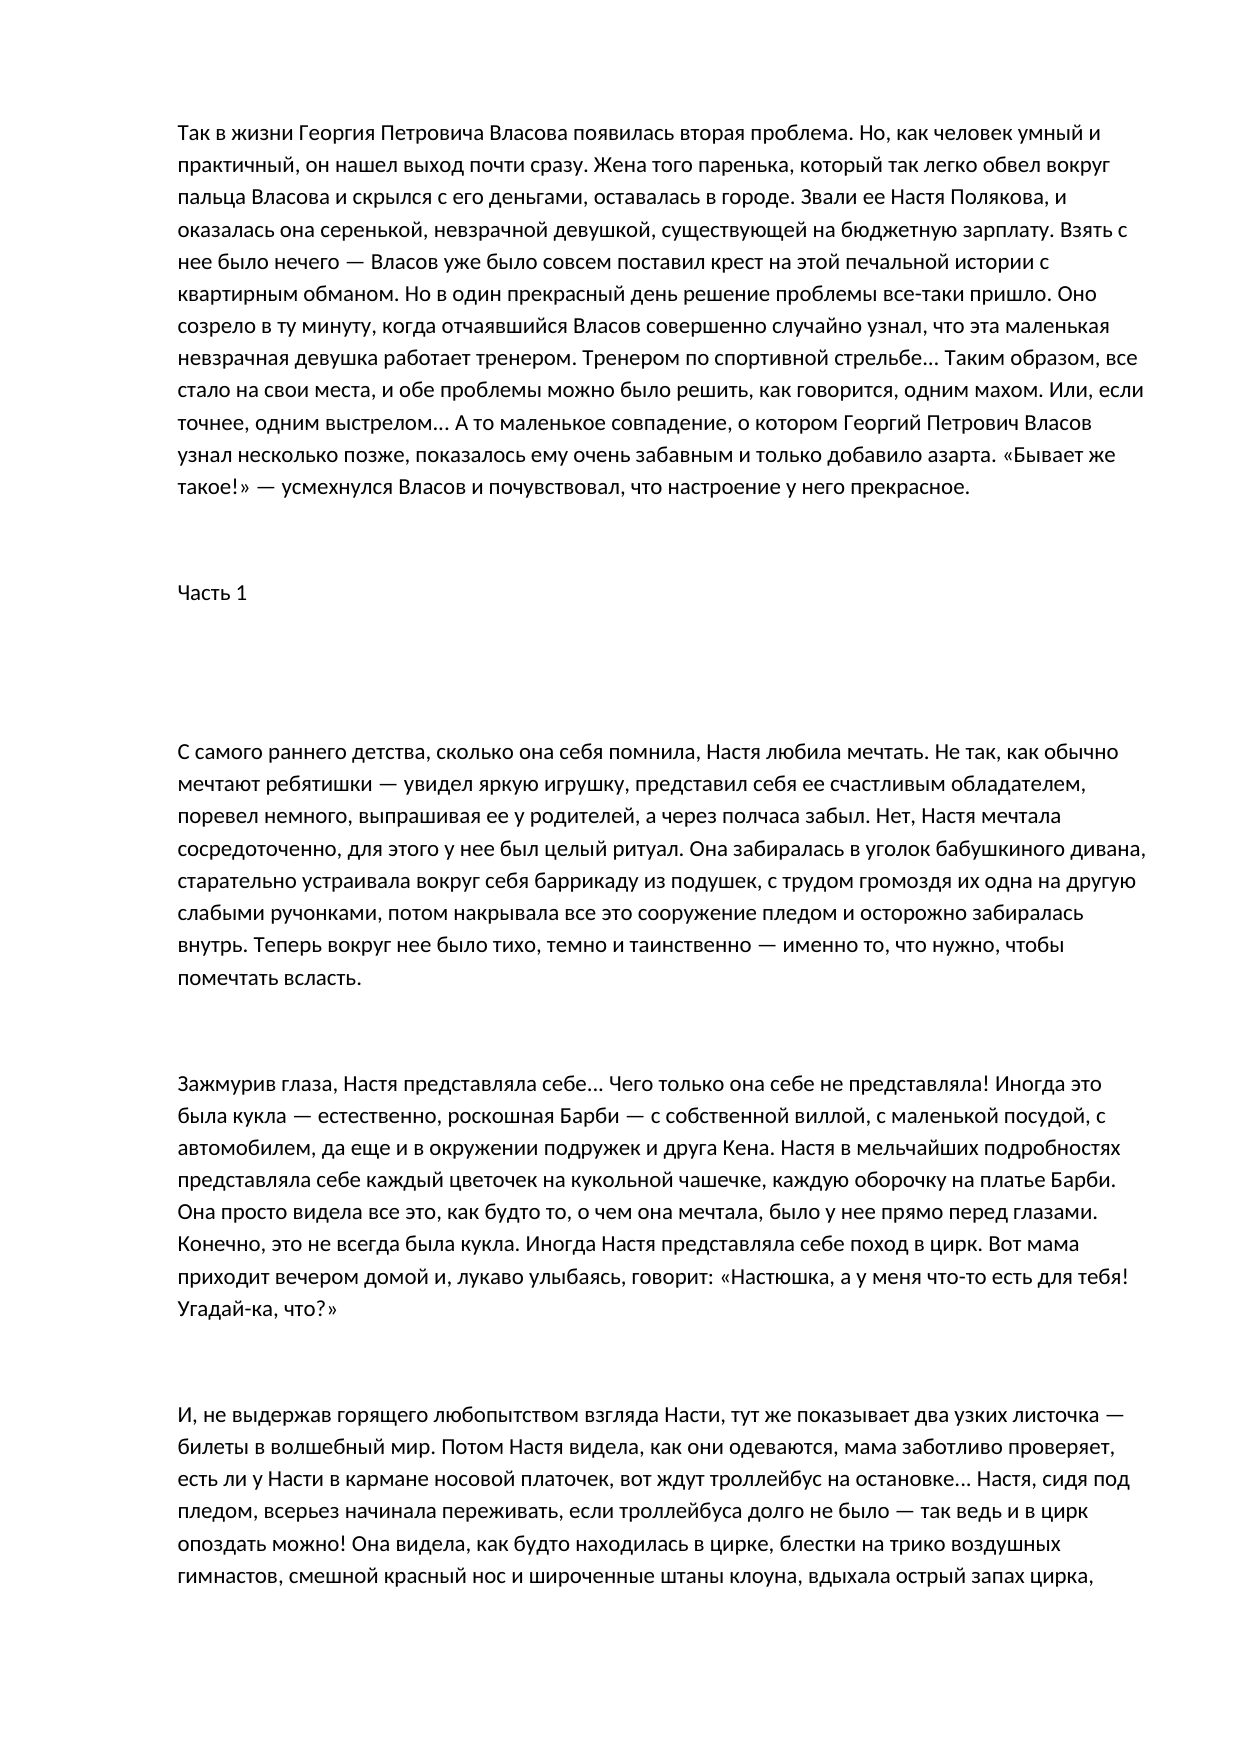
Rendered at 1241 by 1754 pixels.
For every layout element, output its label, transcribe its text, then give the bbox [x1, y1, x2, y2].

text Часть 1 [177, 578, 1152, 606]
text С самого раннего детства, сколько она себя помнила, Настя любила мечтать. Не так, как обычно мечтают ребятишки — увидел яркую игрушку, представил себя ее счастливым обладателем, поревел немного, выпрашивая ее у родителей, а через полчаса забыл. Нет, Настя мечтала сосредоточенно, для этого у нее был целый ритуал. Она забиралась в уголок бабушкиного дивана, старательно устраивала вокруг себя баррикаду из подушек, с трудом громоздя их одна на другую слабыми ручонками, потом накрывала все это сооружение пледом и осторожно забиралась внутрь. Теперь вокруг нее было тихо, темно и таинственно — именно то, что нужно, чтобы помечтать всласть. [177, 737, 1152, 991]
text Зажмурив глаза, Настя представляла себе... Чего только она себе не представляла! Иногда это была кукла — естественно, роскошная Барби — с собственной виллой, с маленькой посудой, с автомобилем, да еще и в окружении подружек и друга Кена. Настя в мельчайших подробностях представляла себе каждый цветочек на кукольной чашечке, каждую оборочку на платье Барби. Она просто видела все это, как будто то, о чем она мечтала, было у нее прямо перед глазами. Конечно, это не всегда была кукла. Иногда Настя представляла себе поход в цирк. Вот мама приходит вечером домой и, лукаво улыбаясь, говорит: «Настюшка, а у меня что-то есть для тебя! Угадай-ка, что?» [177, 1069, 1152, 1322]
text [177, 1400, 1152, 1589]
text Так в жизни Георгия Петровича Власова появилась вторая проблема. Но, как человек умный и практичный, он нашел выход почти сразу. Жена того паренька, который так легко обвел вокруг пальца Власова и скрылся с его деньгами, оставалась в городе. Звали ее Настя Полякова, и оказалась она серенькой, невзрачной девушкой, существующей на бюджетную зарплату. Взять с нее было нечего — Власов уже было совсем поставил крест на этой печальной истории с квартирным обманом. Но в один прекрасный день решение проблемы все-таки пришло. Оно созрело в ту минуту, когда отчаявшийся Власов совершенно случайно узнал, что эта маленькая невзрачная девушка работает тренером. Тренером по спортивной стрельбе... Таким образом, все стало на свои места, и обе проблемы можно было решить, как говорится, одним махом. Или, если точнее, одним выстрелом... А то маленькое совпадение, о котором Георгий Петрович Власов узнал несколько позже, показалось ему очень забавным и только добавило азарта. «Бывает же такое!» — усмехнулся Власов и почувствовал, что настроение у него прекрасное. [177, 118, 1152, 500]
